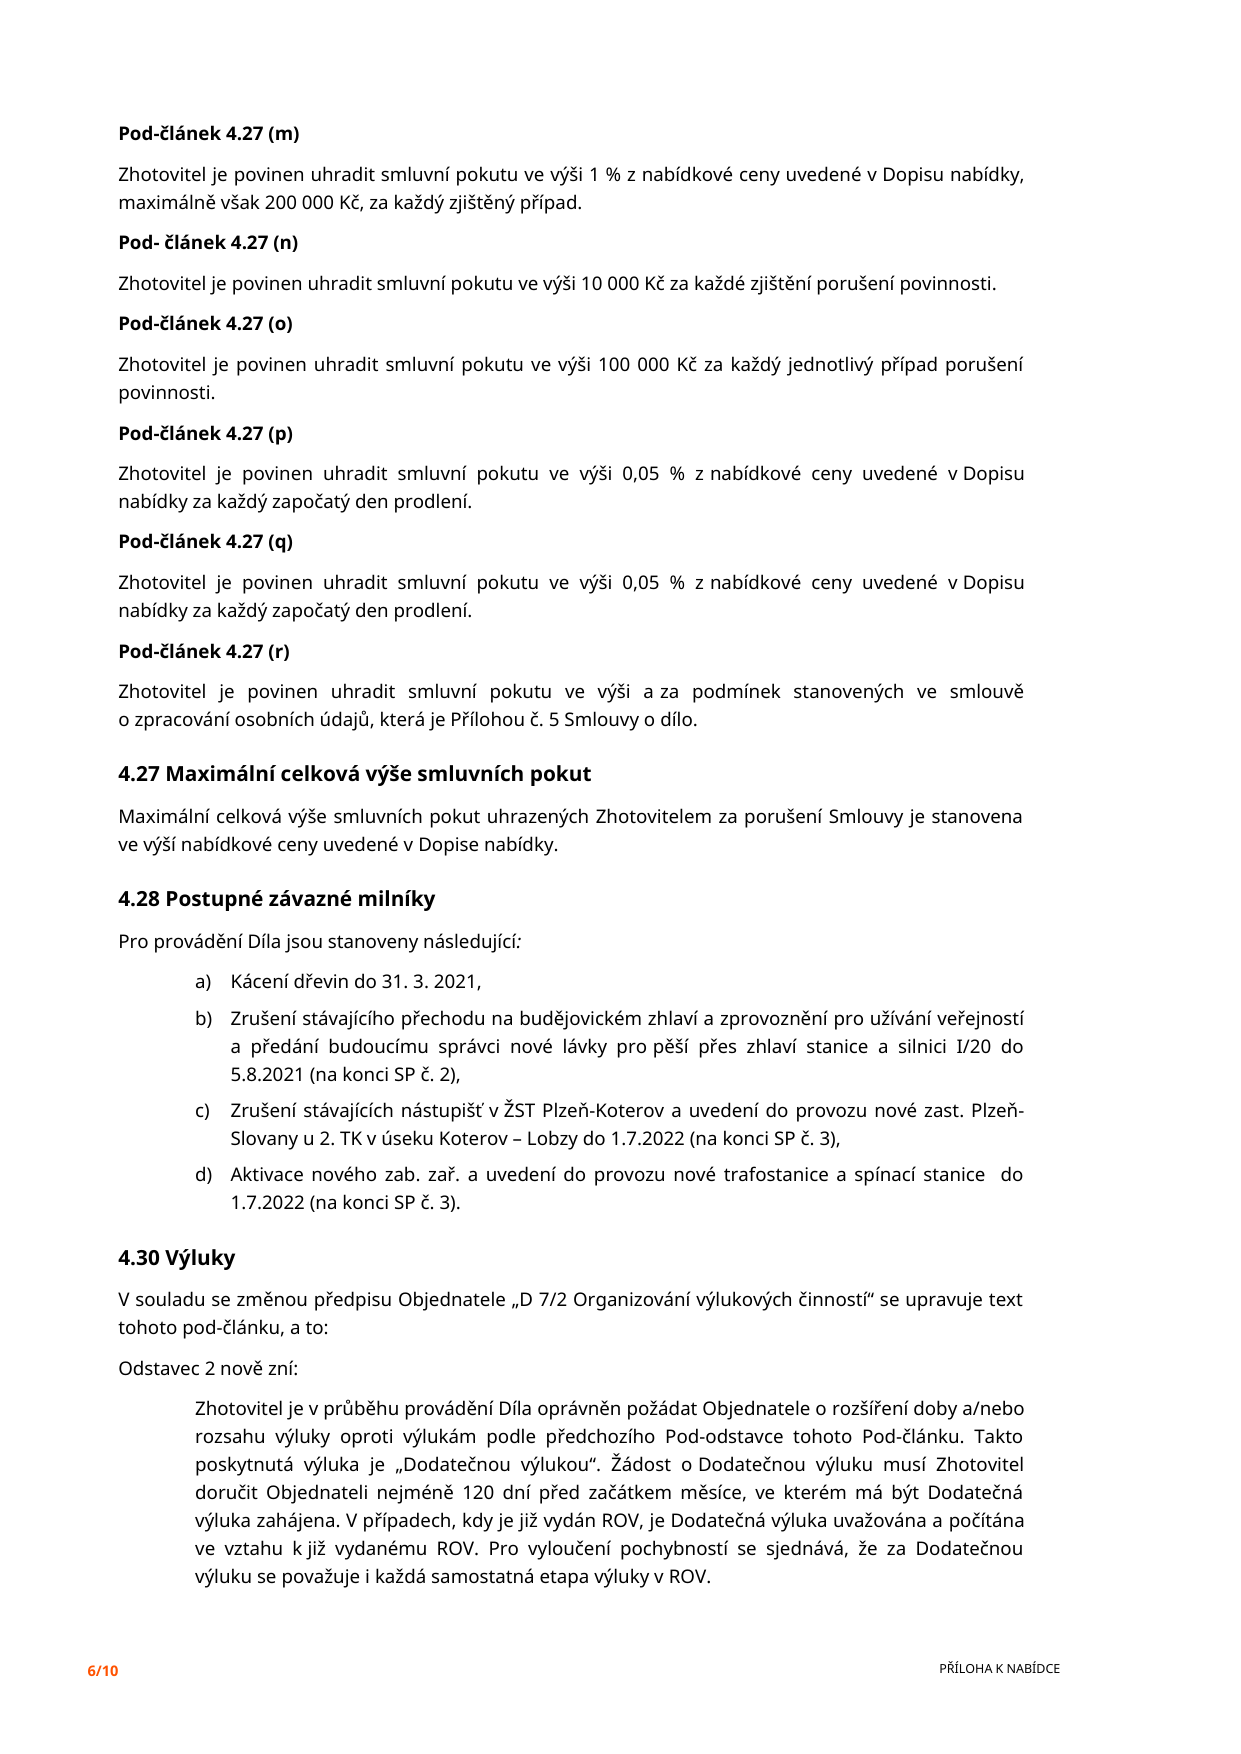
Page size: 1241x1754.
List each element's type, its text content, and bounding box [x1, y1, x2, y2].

text Pod-článek 4.27 (o) [118, 311, 1024, 336]
text Pod-článek 4.27 (r) [118, 638, 1024, 663]
text 4.27 Maximální celková výše smluvních pokut [118, 759, 1024, 788]
text V souladu se změnou předpisu Objednatele „D 7/2 Organizování výlukových činností“ se upravuje text tohoto pod-článku, a to: [118, 1286, 1024, 1340]
text Zhotovitel je povinen uhradit smluvní pokutu ve výši 0,05 % z nabídkové ceny uvedené v Dopisu nabídky za každý započatý den prodlení. [118, 569, 1024, 623]
text Zhotovitel je v průběhu provádění Díla oprávněn požádat Objednatele o rozšíření doby a/nebo rozsahu výluky oproti výlukám podle předchozího Pod-odstavce tohoto Pod-článku. Takto poskytnutá výluka je „Dodatečnou výlukou“. Žádost o Dodatečnou výluku musí Zhotovitel doručit Objednateli nejméně 120 dní před začátkem měsíce, ve kterém má být Dodatečná výluka zahájena. V případech, kdy je již vydán ROV, je Dodatečná výluka uvažována a počítána ve vztahu k již vydanému ROV. Pro vyloučení pochybností se sjednává, že za Dodatečnou výluku se považuje i každá samostatná etapa výluky v ROV. [195, 1396, 1024, 1589]
text Pod-článek 4.27 (p) [118, 420, 1024, 445]
text Pro provádění Díla jsou stanoveny následující: [118, 928, 1024, 953]
list Kácení dřevin do 31. 3. 2021, [195, 968, 1024, 994]
text Odstavec 2 nově zní: [118, 1355, 1024, 1381]
text Zhotovitel je povinen uhradit smluvní pokutu ve výši a za podmínek stanovených ve smlouvě o zpracování osobních údajů, která je Přílohou č. 5 Smlouvy o dílo. [118, 678, 1024, 732]
text Pod- článek 4.27 (n) [118, 230, 1024, 255]
text Pod-článek 4.27 (m) [118, 121, 1024, 146]
text Maximální celková výše smluvních pokut uhrazených Zhotovitelem za porušení Smlouvy je stanovena ve výší nabídkové ceny uvedené v Dopise nabídky. [118, 803, 1024, 857]
list Aktivace nového zab. zař. a uvedení do provozu nové trafostanice a spínací stanice do 1.7.2022 (na konci SP č. 3). [195, 1162, 1024, 1215]
text Zhotovitel je povinen uhradit smluvní pokutu ve výši 1 % z nabídkové ceny uvedené v Dopisu nabídky, maximálně však 200 000 Kč, za každý zjištěný případ. [118, 161, 1024, 215]
text Pod-článek 4.27 (q) [118, 529, 1024, 554]
text Zhotovitel je povinen uhradit smluvní pokutu ve výši 10 000 Kč za každé zjištění porušení povinnosti. [118, 270, 1024, 296]
text 4.30 Výluky [118, 1243, 1024, 1271]
list Zrušení stávajícího přechodu na budějovickém zhlaví a zprovoznění pro užívání veřejností a předání budoucímu správci nové lávky pro pěší přes zhlaví stanice a silnici I/20 do 5.8.2021 (na konci SP č. 2), [195, 1005, 1024, 1086]
text Zhotovitel je povinen uhradit smluvní pokutu ve výši 0,05 % z nabídkové ceny uvedené v Dopisu nabídky za každý započatý den prodlení. [118, 460, 1024, 514]
text Zhotovitel je povinen uhradit smluvní pokutu ve výši 100 000 Kč za každý jednotlivý případ porušení povinnosti. [118, 351, 1024, 405]
list Zrušení stávajících nástupišť v ŽST Plzeň-Koterov a uvedení do provozu nové zast. Plzeň-Slovany u 2. TK v úseku Koterov – Lobzy do 1.7.2022 (na konci SP č. 3), [195, 1097, 1024, 1151]
text 4.28 Postupné závazné milníky [118, 884, 1024, 913]
